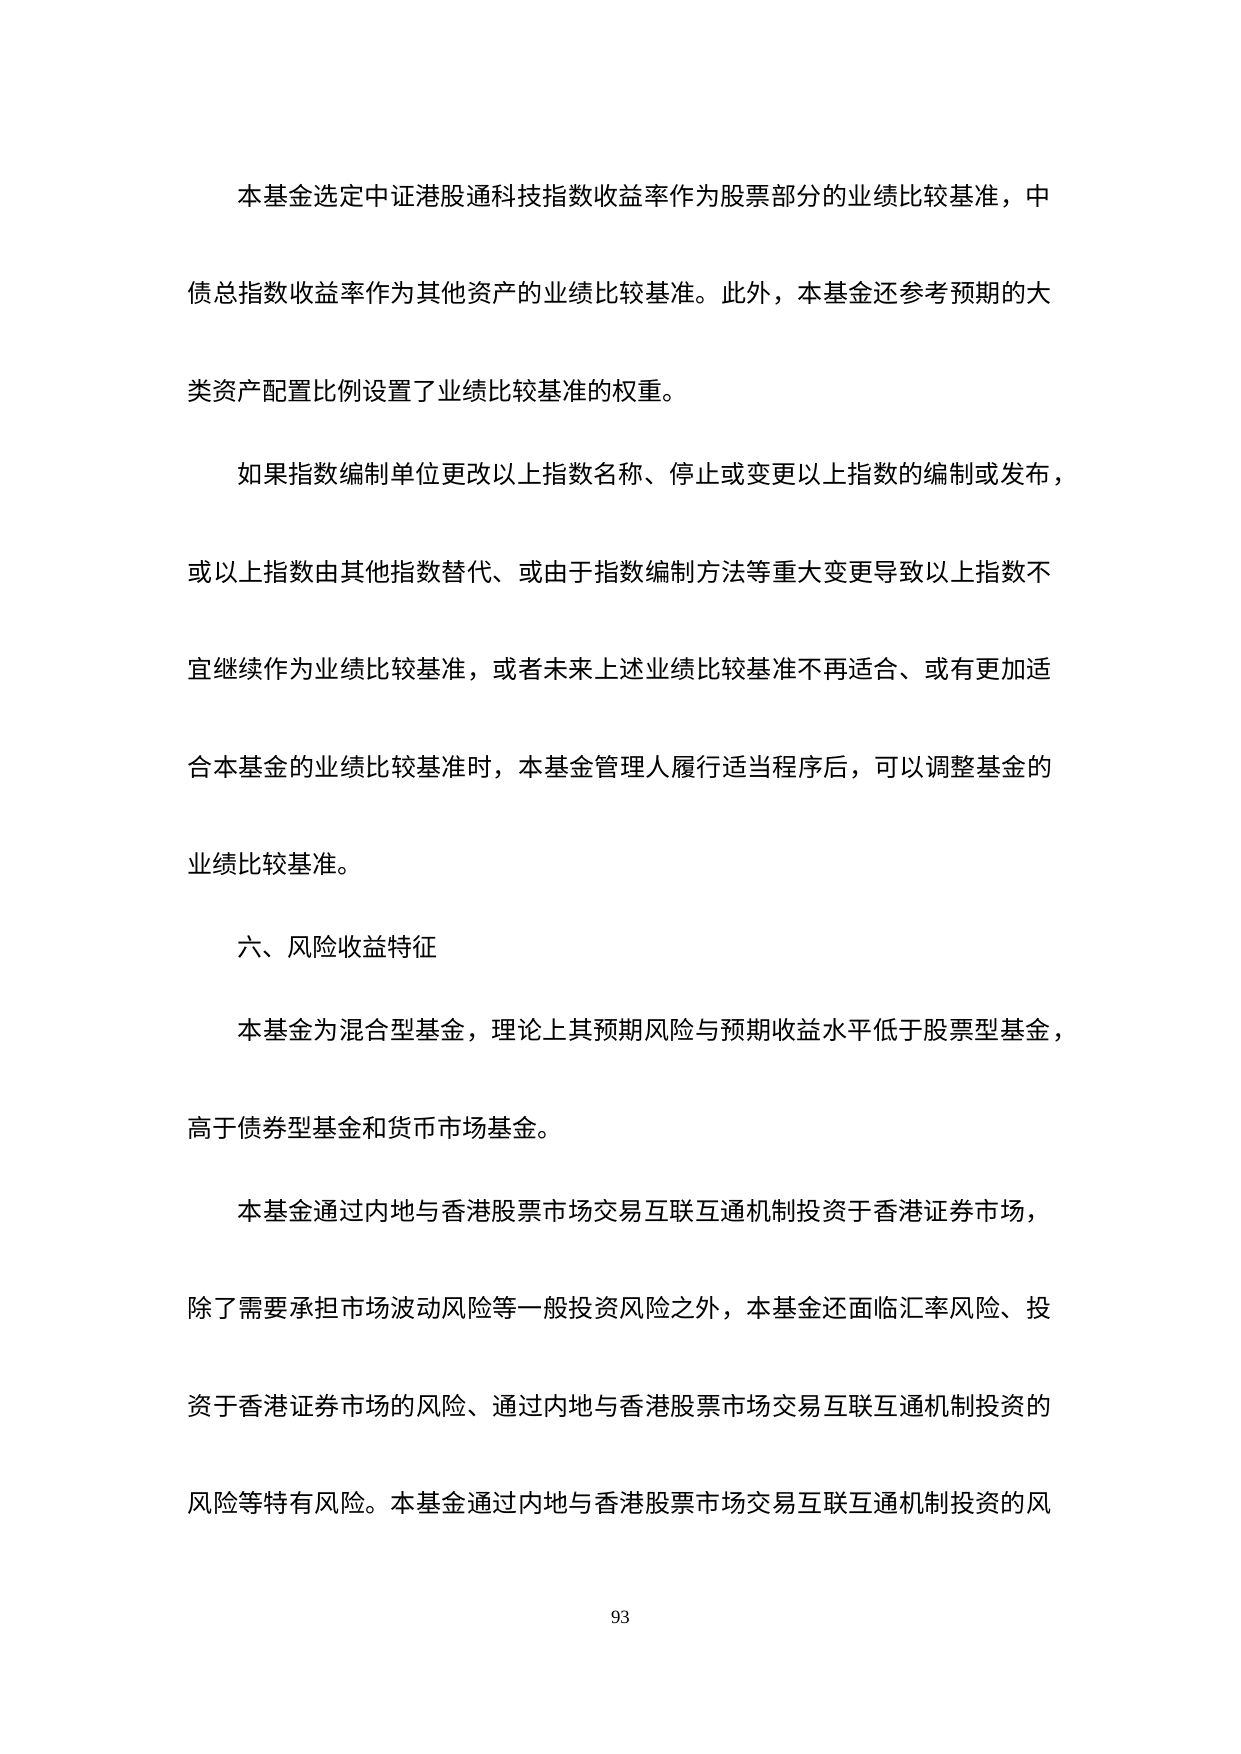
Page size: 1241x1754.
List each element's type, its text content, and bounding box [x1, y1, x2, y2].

text 本基金选定中证港股通科技指数收益率作为股票部分的业绩比较基准，中债总指数收益率作为其他资产的业绩比较基准。此外，本基金还参考预期的大类资产配置比例设置了业绩比较基准的权重。 [187, 162, 1053, 422]
text 本基金为混合型基金，理论上其预期风险与预期收益水平低于股票型基金，高于债券型基金和货币市场基金。 [187, 996, 1053, 1159]
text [187, 1177, 1053, 1534]
text 如果指数编制单位更改以上指数名称、停止或变更以上指数的编制或发布，或以上指数由其他指数替代、或由于指数编制方法等重大变更导致以上指数不宜继续作为业绩比较基准，或者未来上述业绩比较基准不再适合、或有更加适合本基金的业绩比较基准时，本基金管理人履行适当程序后，可以调整基金的业绩比较基准。 [187, 440, 1053, 895]
text 六、风险收益特征 [187, 913, 1053, 978]
